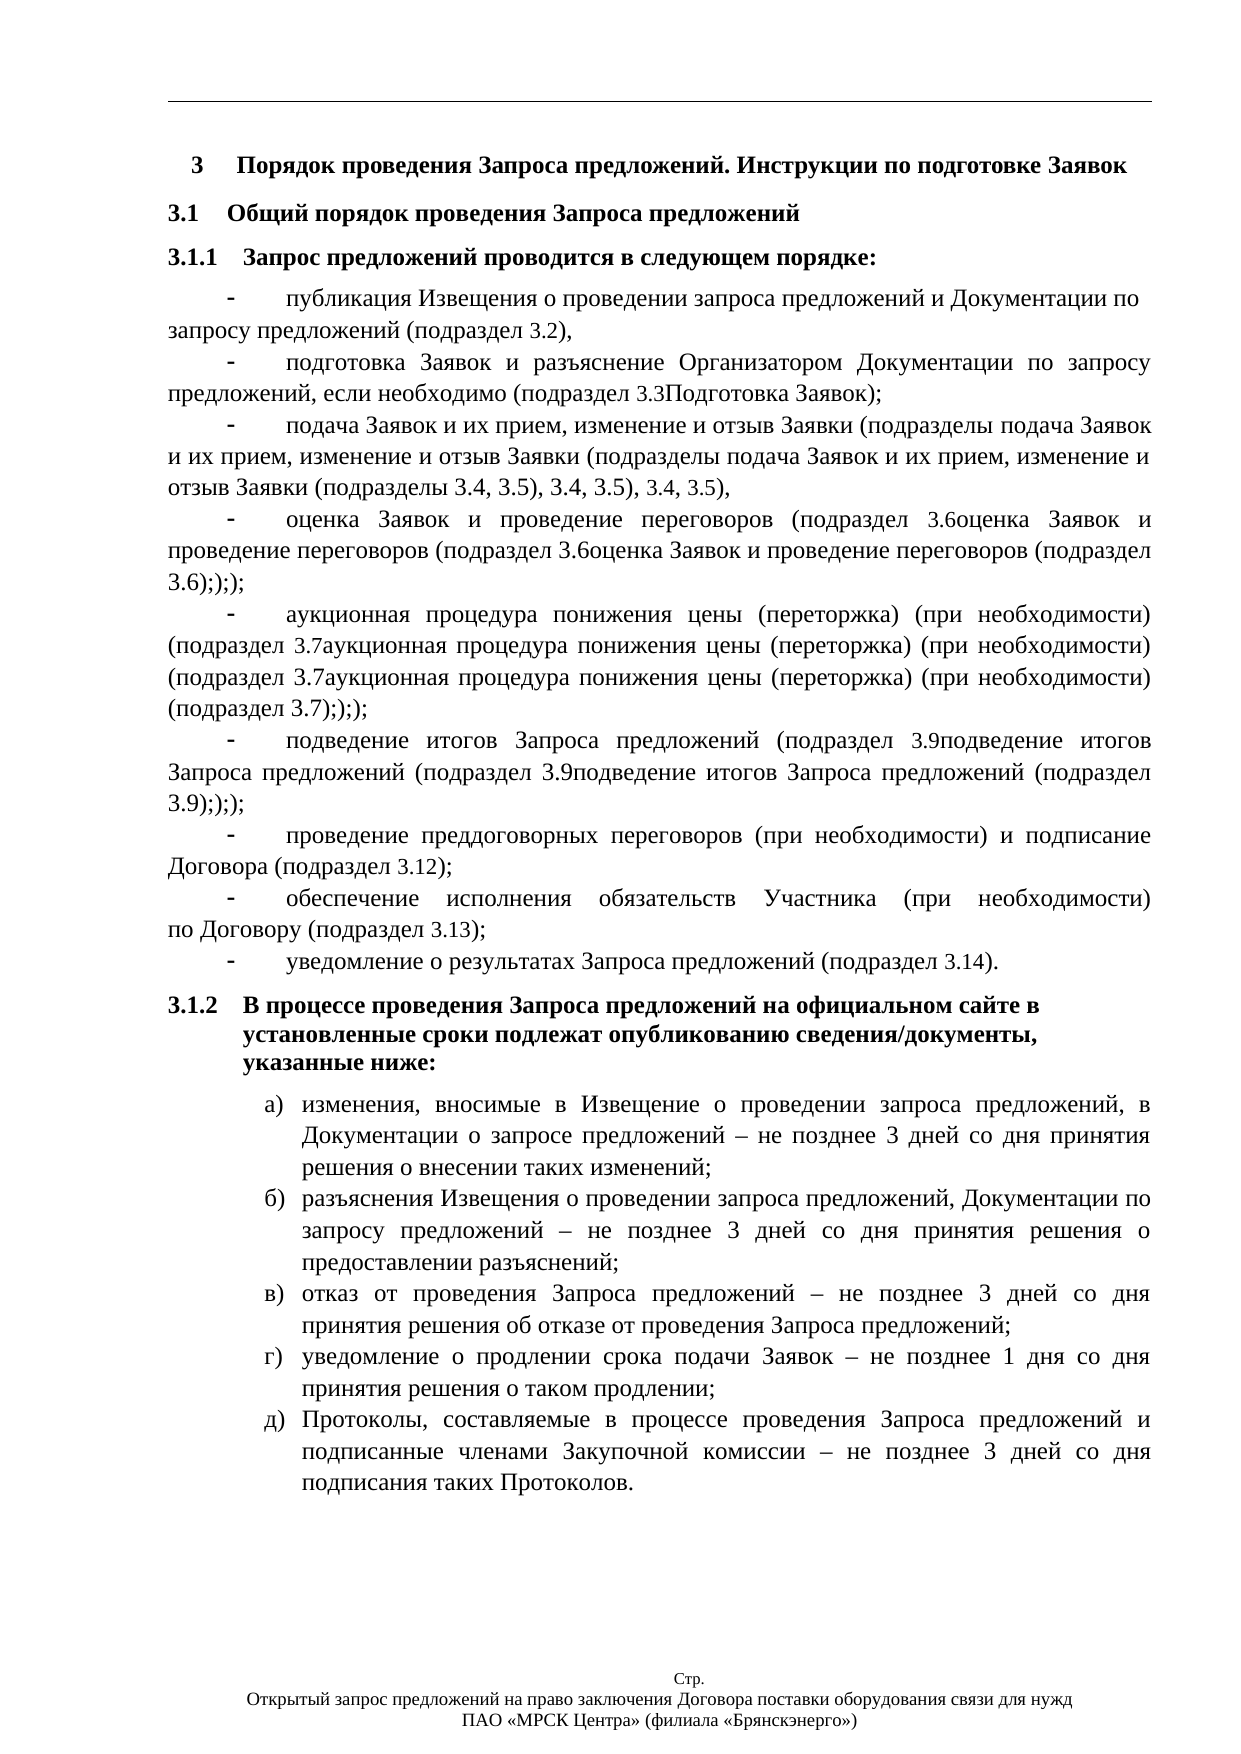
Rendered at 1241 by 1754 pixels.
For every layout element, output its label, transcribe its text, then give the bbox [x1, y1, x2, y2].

list подача Заявок и их прием, изменение и отзыв Заявки (подразделы 3.4, 3.5), [168, 410, 1152, 501]
list обеспечение исполнения обязательств Участника (при необходимости) по Договору (подраздел 3.13); [168, 883, 1152, 943]
subtitle В процессе проведения Запроса предложений на официальном сайте в установленные сроки подлежат опубликованию сведения/документы, указанные ниже: [168, 990, 1152, 1076]
list разъяснения Извещения о проведении запроса предложений, Документации по запросу предложений – не позднее 3 дней со дня принятия решения о предоставлении разъяснений; [264, 1183, 1152, 1275]
list уведомление о продлении срока подачи Заявок – не позднее 1 дня со дня принятия решения о таком продлении; [264, 1341, 1152, 1402]
list оценка Заявок и проведение переговоров (подраздел 3.6); [168, 504, 1152, 596]
list подведение итогов Запроса предложений (подраздел 3.9); [168, 725, 1152, 817]
list отказ от проведения Запроса предложений – не позднее 3 дней со дня принятия решения об отказе от проведения Запроса предложений; [264, 1278, 1152, 1338]
list публикация Извещения о проведении запроса предложений и Документации по запросу предложений (подраздел 3.2), [168, 283, 1152, 344]
list уведомление о результатах Запроса предложений (подраздел 3.14). [168, 946, 1152, 975]
list Протоколы, составляемые в процессе проведения Запроса предложений и подписанные членами Закупочной комиссии – не позднее 3 дней со дня подписания таких Протоколов. [264, 1404, 1152, 1496]
subtitle Порядок проведения Запроса предложений. Инструкции по подготовке Заявок [166, 150, 1152, 179]
list изменения, вносимые в Извещение о проведении запроса предложений, в Документации о запросе предложений – не позднее 3 дней со дня принятия решения о внесении таких изменений; [264, 1089, 1152, 1181]
list аукционная процедура понижения цены (переторжка) (при необходимости) (подраздел 3.7); [168, 599, 1152, 722]
subtitle Запрос предложений проводится в следующем порядке: [168, 242, 1152, 271]
list проведение преддоговорных переговоров (при необходимости) и подписание Договора (подраздел 3.12); [168, 820, 1152, 880]
list подготовка Заявок и разъяснение Организатором Документации по запросу предложений, если необходимо (подраздел 3.3); [168, 347, 1152, 407]
subtitle Общий порядок проведения Запроса предложений [168, 198, 1152, 227]
